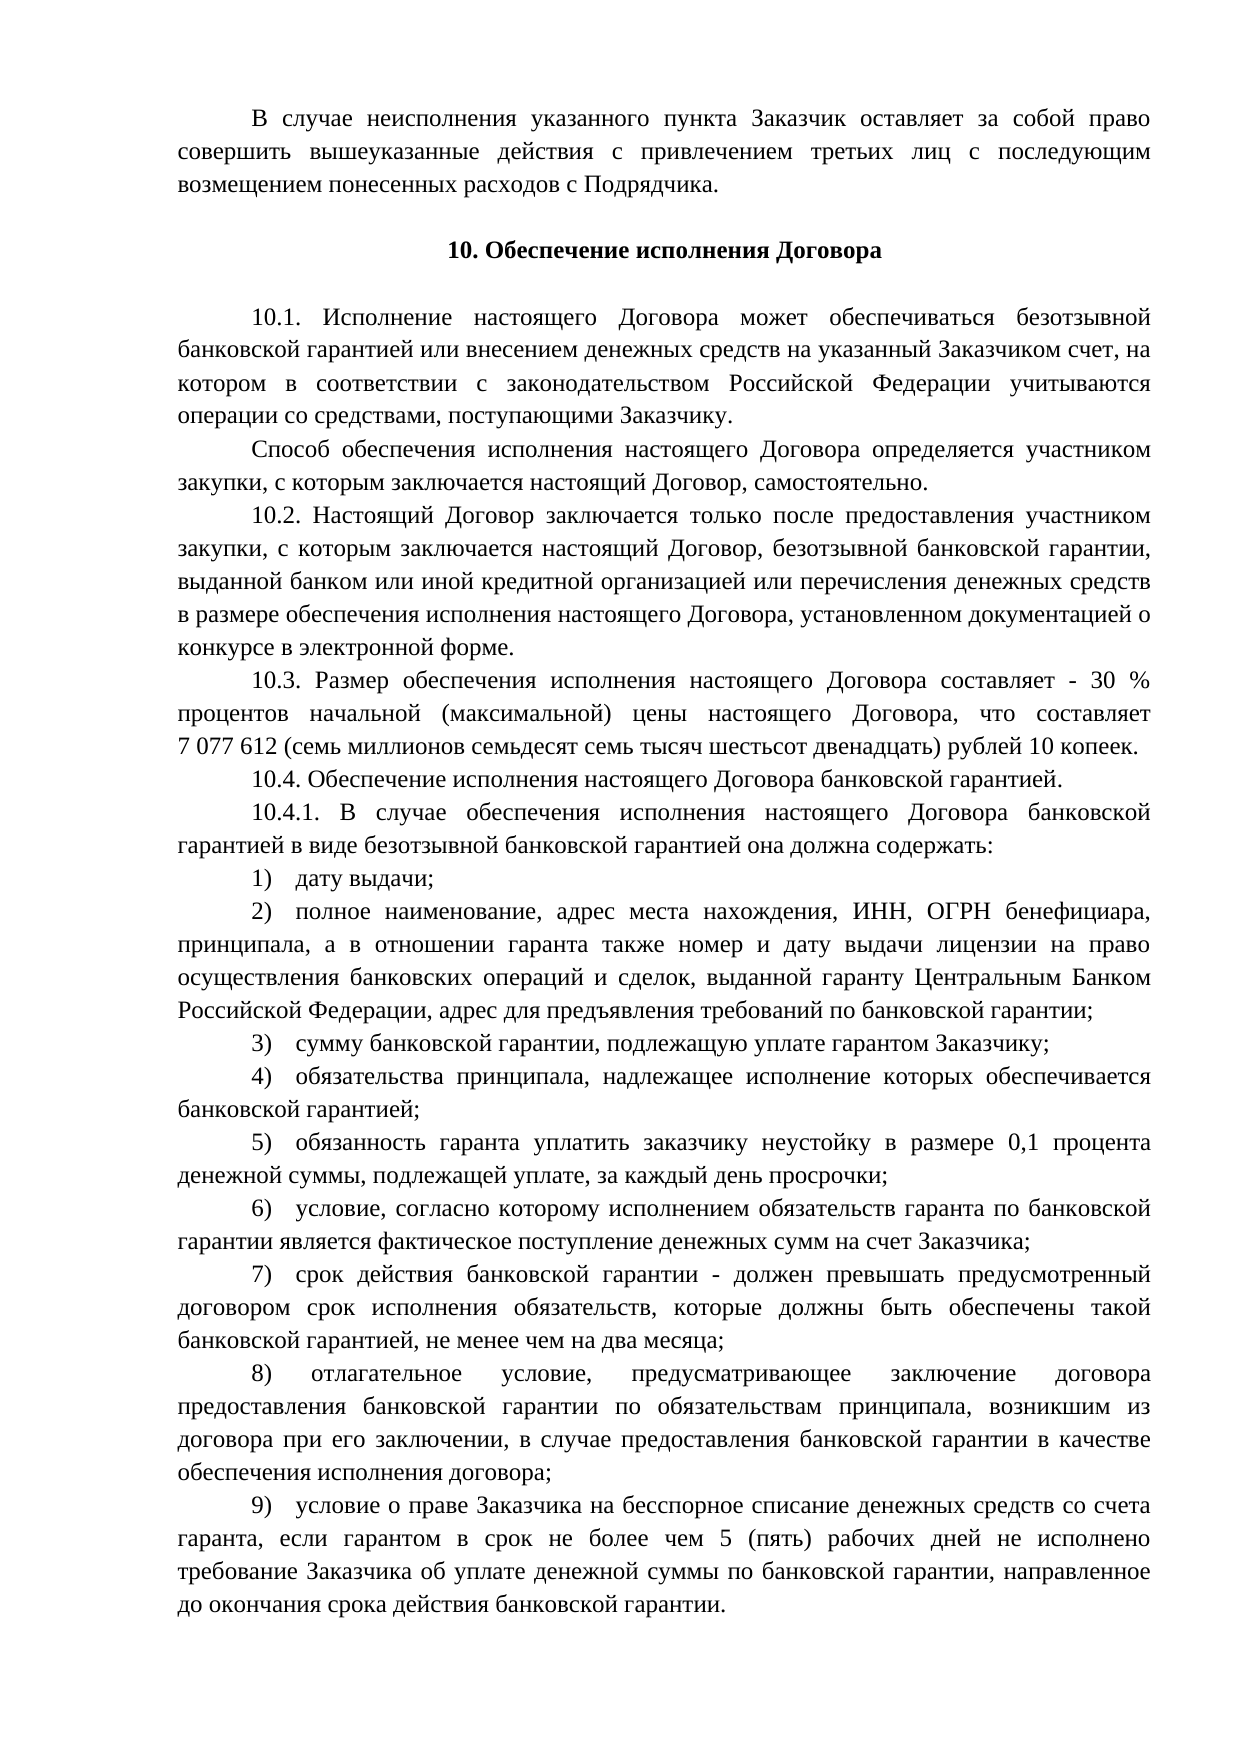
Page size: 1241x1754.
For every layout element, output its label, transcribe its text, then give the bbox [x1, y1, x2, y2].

text 10.4. Обеспечение исполнения настоящего Договора банковской гарантией. [177, 764, 1152, 793]
text 9) условие о праве Заказчика на бесспорное списание денежных средств со счета гаранта, если гарантом в срок не более чем 5 (пять) рабочих дней не исполнено требование Заказчика об уплате денежной суммы по банковской гарантии, направленное до окончания срока действия банковской гарантии. [177, 1490, 1152, 1618]
text 10.2. Настоящий Договор заключается только после предоставления участником закупки, с которым заключается настоящий Договор, безотзывной банковской гарантии, выданной банком или иной кредитной организацией или перечисления денежных средств в размере обеспечения исполнения настоящего Договора, установленном документацией о конкурсе в электронной форме. [177, 500, 1152, 661]
text Способ обеспечения исполнения настоящего Договора определяется участником закупки, с которым заключается настоящий Договор, самостоятельно. [177, 434, 1152, 495]
text В случае неисполнения указанного пункта Заказчик оставляет за собой право совершить вышеуказанные действия с привлечением третьих лиц с последующим возмещением понесенных расходов с Подрядчика. [177, 103, 1152, 198]
text 2) полное наименование, адрес места нахождения, ИНН, ОГРН бенефициара, принципала, а в отношении гаранта также номер и дату выдачи лицензии на право осуществления банковских операций и сделок, выданной гаранту Центральным Банком Российской Федерации, адрес для предъявления требований по банковской гарантии; [177, 896, 1152, 1024]
text 8) отлагательное условие, предусматривающее заключение договора предоставления банковской гарантии по обязательствам принципала, возникшим из договора при его заключении, в случае предоставления банковской гарантии в качестве обеспечения исполнения договора; [177, 1358, 1152, 1486]
text 5) обязанность гаранта уплатить заказчику неустойку в размере 0,1 процента денежной суммы, подлежащей уплате, за каждый день просрочки; [177, 1127, 1152, 1189]
text 10.4.1. В случае обеспечения исполнения настоящего Договора банковской гарантией в виде безотзывной банковской гарантией она должна содержать: [177, 797, 1152, 859]
text 1) дату выдачи; [177, 863, 1152, 892]
text 6) условие, согласно которому исполнением обязательств гаранта по банковской гарантии является фактическое поступление денежных сумм на счет Заказчика; [177, 1193, 1152, 1255]
text 10.3. Размер обеспечения исполнения настоящего Договора составляет - 30 % процентов начальной (максимальной) цены настоящего Договора, что составляет 7 077 612 (семь миллионов семьдесят семь тысяч шестьсот двенадцать) рублей 10 копеек. [177, 665, 1152, 759]
text 4) обязательства принципала, надлежащее исполнение которых обеспечивается банковской гарантией; [177, 1061, 1152, 1123]
text 3) сумму банковской гарантии, подлежащую уплате гарантом Заказчику; [177, 1028, 1152, 1057]
text 10.1. Исполнение настоящего Договора может обеспечиваться безотзывной банковской гарантией или внесением денежных средств на указанный Заказчиком счет, на котором в соответствии с законодательством Российской Федерации учитываются операции со средствами, поступающими Заказчику. [177, 302, 1152, 429]
list 10. Обеспечение исполнения Договора [177, 236, 1152, 264]
text 7) срок действия банковской гарантии - должен превышать предусмотренный договором срок исполнения обязательств, которые должны быть обеспечены такой банковской гарантией, не менее чем на два месяца; [177, 1259, 1152, 1354]
